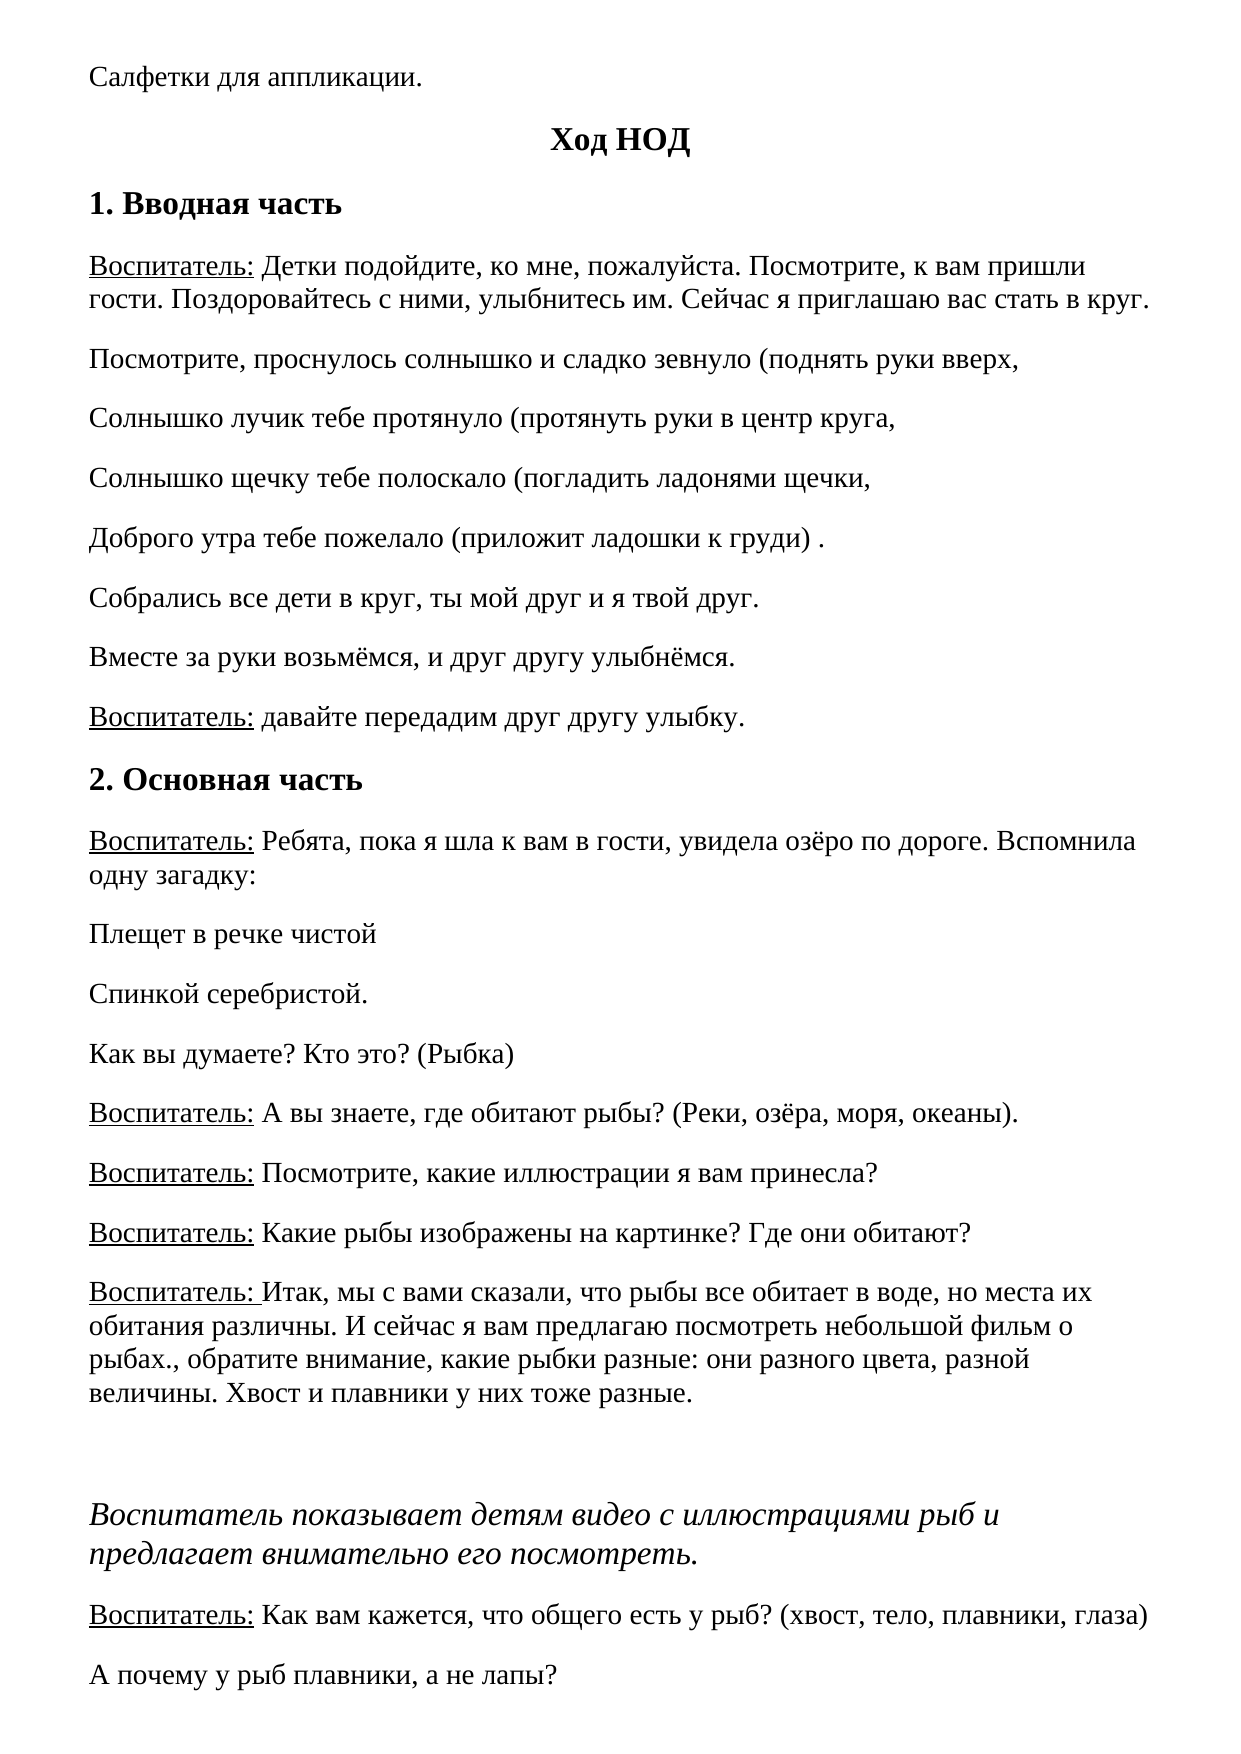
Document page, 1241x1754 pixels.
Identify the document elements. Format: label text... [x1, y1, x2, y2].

text Как вы думаете? Кто это? (Рыбка) [89, 1036, 1152, 1069]
text Ход НОД [89, 119, 1152, 157]
text Воспитатель: Ребята, пока я шла к вам в гости, увидела озёро по дороге. Вспомнила одну загадку: [89, 823, 1152, 890]
text Воспитатель: давайте передадим друг другу улыбку. [89, 699, 1152, 733]
text Солнышко щечку тебе полоскало (погладить ладонями щечки, [89, 460, 1152, 494]
text А почему у рыб плавники, а не лапы? [89, 1657, 1152, 1691]
text Плещет в речке чистой [89, 916, 1152, 950]
text Воспитатель: Как вам кажется, что общего есть у рыб? (хвост, тело, плавники, глаза) [89, 1597, 1152, 1631]
text Воспитатель: А вы знаете, где обитают рыбы? (Реки, озёра, моря, океаны). [89, 1096, 1152, 1129]
text 1. Вводная часть [89, 183, 1152, 222]
text Воспитатель: Какие рыбы изображены на картинке? Где они обитают? [89, 1215, 1152, 1248]
text Доброго утра тебе пожелало (приложит ладошки к груди) . [89, 520, 1152, 553]
text Воспитатель: Посмотрите, какие иллюстрации я вам принесла? [89, 1155, 1152, 1189]
text Вместе за руки возьмёмся, и друг другу улыбнёмся. [89, 639, 1152, 673]
text Воспитатель: Детки подойдите, ко мне, пожалуйста. Посмотрите, к вам пришли гости. Поздоровайтесь с ними, улыбнитесь им. Сейчас я приглашаю вас стать в круг. [89, 248, 1152, 315]
text Салфетки для аппликации. [89, 59, 1152, 93]
text Собрались все дети в круг, ты мой друг и я твой друг. [89, 580, 1152, 613]
text Спинкой серебристой. [89, 976, 1152, 1010]
text Воспитатель показывает детям видео с иллюстрациями рыб и предлагает внимательно его посмотреть. [89, 1494, 1152, 1571]
text Воспитатель: Итак, мы с вами сказали, что рыбы все обитает в воде, но места их обитания различны. И сейчас я вам предлагаю посмотреть небольшой фильм о рыбах., обратите внимание, какие рыбки разные: они разного цвета, разной величины. Хвост и плавники у них тоже разные. [89, 1274, 1152, 1409]
text 2. Основная часть [89, 759, 1152, 797]
text Посмотрите, проснулось солнышко и сладко зевнуло (поднять руки вверх, [89, 341, 1152, 374]
text Солнышко лучик тебе протянуло (протянуть руки в центр круга, [89, 401, 1152, 434]
